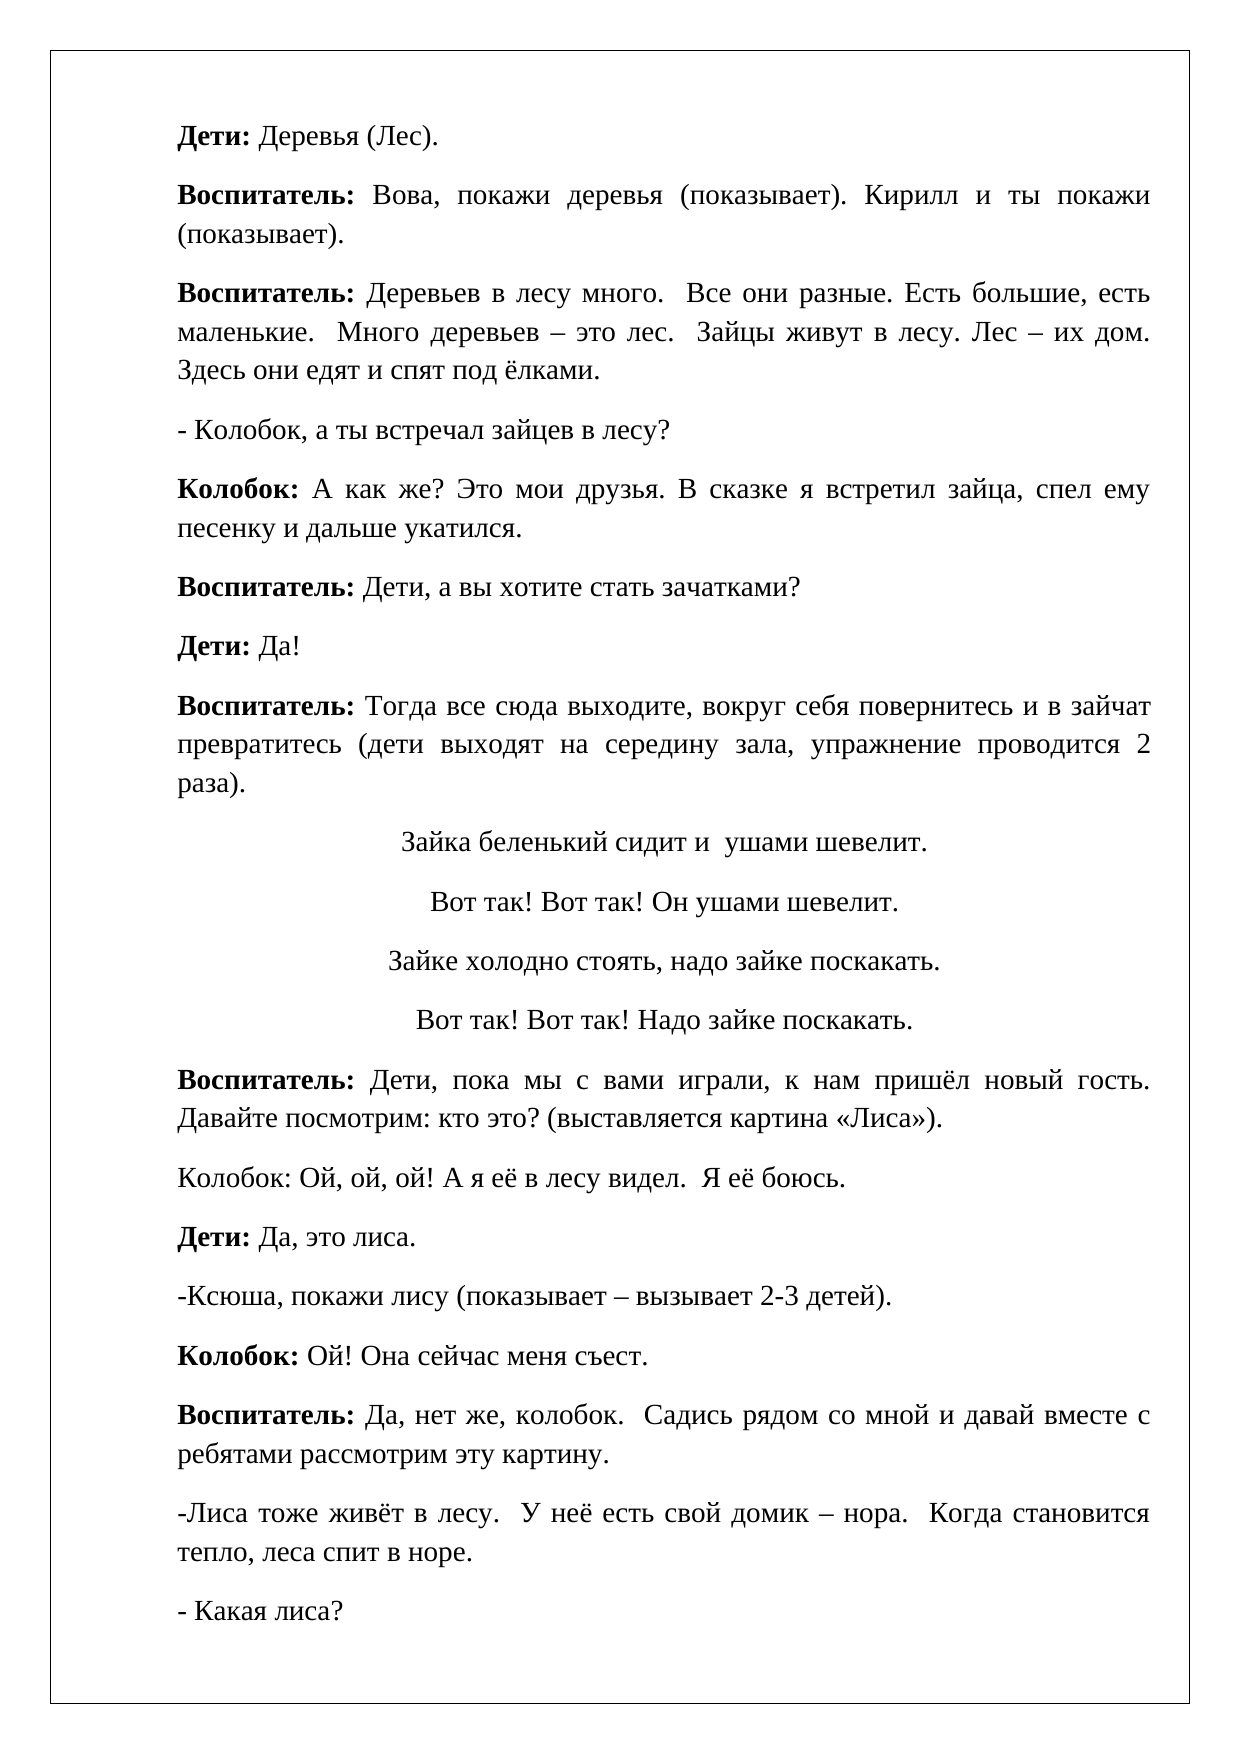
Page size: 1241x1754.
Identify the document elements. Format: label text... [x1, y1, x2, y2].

text Вот так! Вот так! Надо зайке поскакать. [177, 1002, 1152, 1036]
text Воспитатель: Дети, пока мы с вами играли, к нам пришёл новый гость. Давайте посмотрим: кто это? (выставляется картина «Лиса»). [177, 1062, 1152, 1134]
text Воспитатель: Тогда все сюда выходите, вокруг себя повернитесь и в зайчат превратитесь (дети выходят на середину зала, упражнение проводится 2 раза). [177, 688, 1152, 798]
text Зайка беленький сидит и ушами шевелит. [177, 824, 1152, 858]
text Колобок: А как же? Это мои друзья. В сказке я встретил зайца, спел ему песенку и дальше укатился. [177, 471, 1152, 543]
text Воспитатель: Да, нет же, колобок. Садись рядом со мной и давай вместе с ребятами рассмотрим эту картину. [177, 1397, 1152, 1469]
text Зайке холодно стоять, надо зайке поскакать. [177, 943, 1152, 977]
text -Ксюша, покажи лису (показывает – вызывает 2-3 детей). [177, 1278, 1152, 1312]
text Воспитатель: Деревьев в лесу много. Все они разные. Есть большие, есть маленькие. Много деревьев – это лес. Зайцы живут в лесу. Лес – их дом. Здесь они едят и спят под ёлками. [177, 275, 1152, 386]
text Дети: Деревья (Лес). [177, 118, 1152, 152]
text - Колобок, а ты встречал зайцев в лесу? [177, 412, 1152, 445]
text Вот так! Вот так! Он ушами шевелит. [177, 884, 1152, 917]
text Колобок: Ой! Она сейчас меня съест. [177, 1338, 1152, 1371]
text Колобок: Ой, ой, ой! А я её в лесу видел. Я её боюсь. [177, 1160, 1152, 1193]
text Воспитатель: Дети, а вы хотите стать зачатками? [177, 569, 1152, 603]
text Дети: Да! [177, 628, 1152, 662]
text - Какая лиса? [177, 1593, 1152, 1627]
text Воспитатель: Вова, покажи деревья (показывает). Кирилл и ты покажи (показывает). [177, 177, 1152, 249]
text -Лиса тоже живёт в лесу. У неё есть свой домик – нора. Когда становится тепло, леса спит в норе. [177, 1495, 1152, 1567]
text Дети: Да, это лиса. [177, 1219, 1152, 1253]
